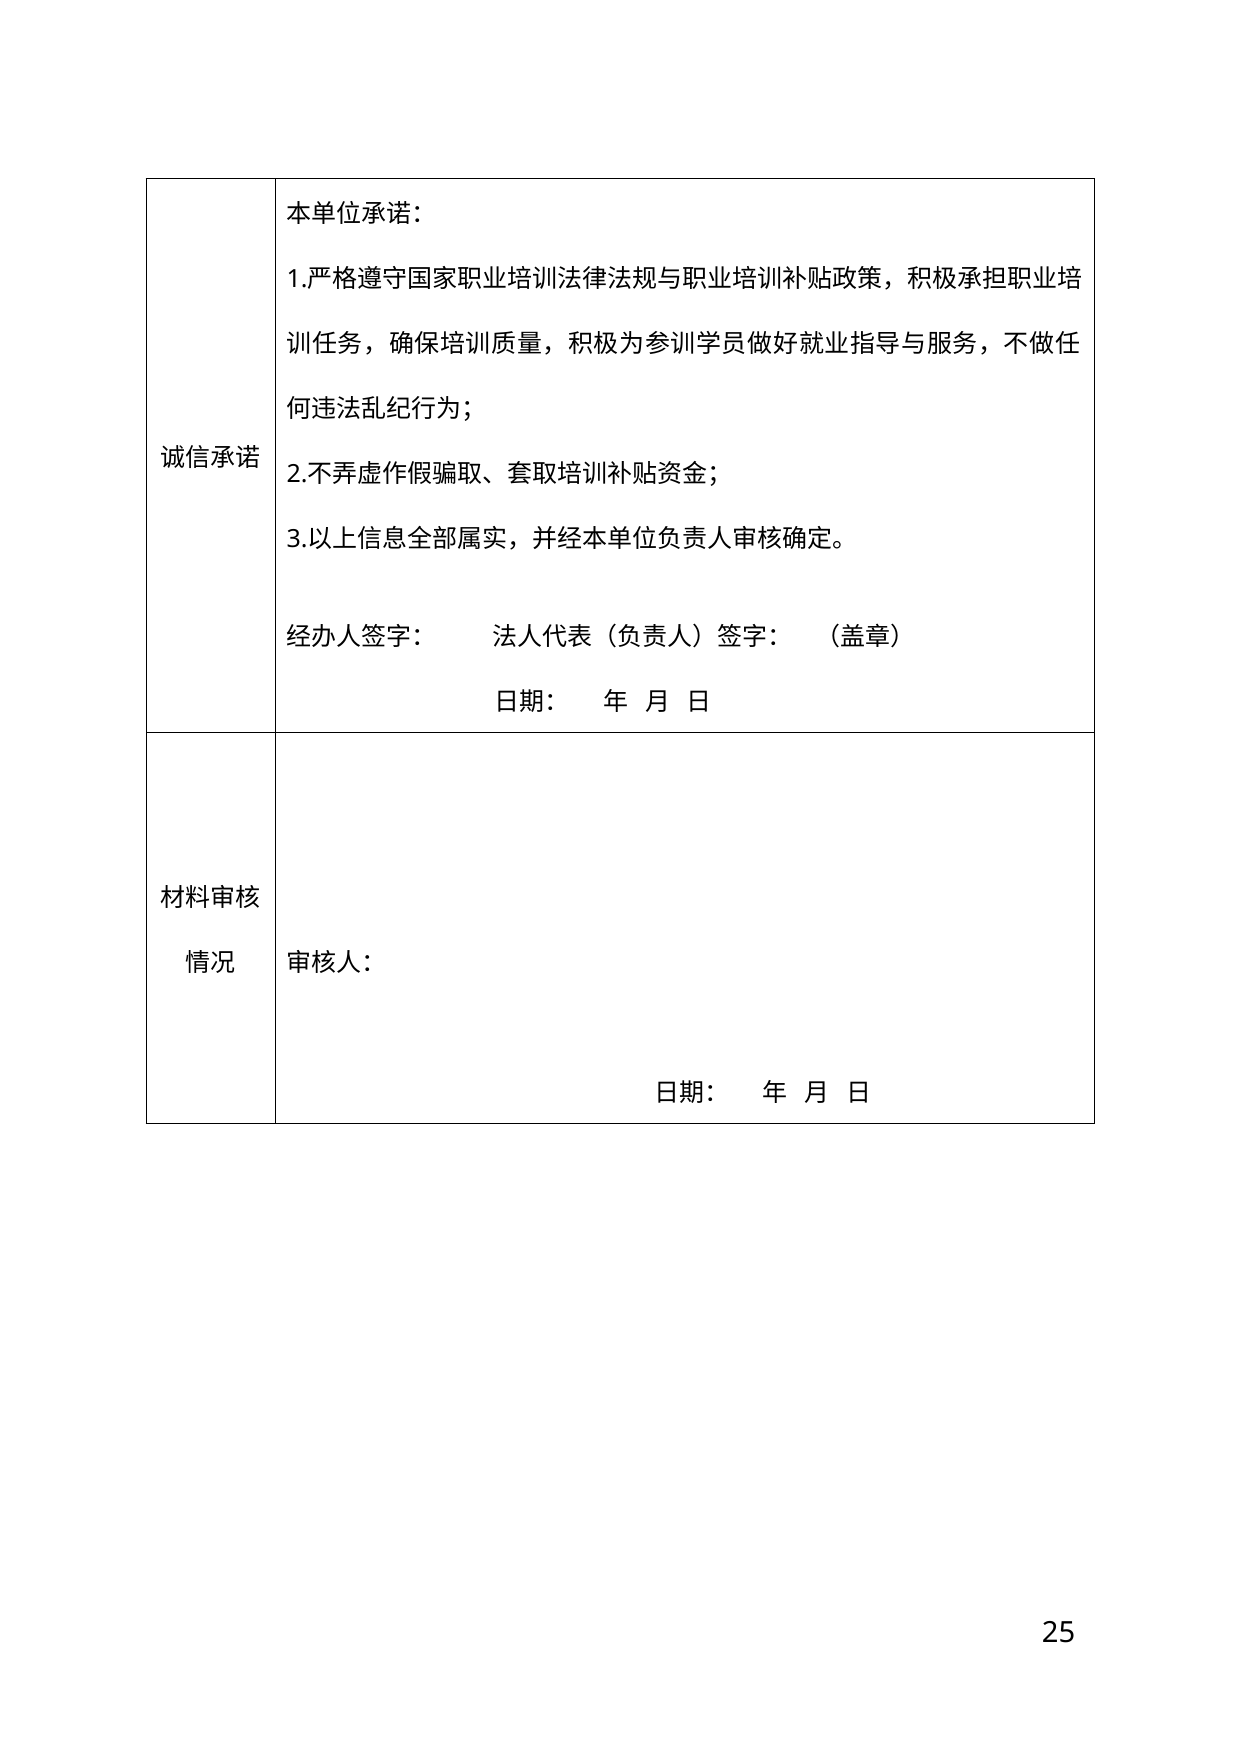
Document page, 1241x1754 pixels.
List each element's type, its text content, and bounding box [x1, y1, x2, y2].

table_cell 材料审核情况 [147, 733, 275, 1123]
table_cell 审核人： 日期： 年 月 日 [276, 733, 1094, 1123]
table_header 本单位承诺： 1.严格遵守国家职业培训法律法规与职业培训补贴政策，积极承担职业培训任务，确保培训质量，积极为参训学员做好就业指导与服务，不做任何违法乱纪行为； 2.不弄虚作假骗取、套取培训补贴资金； 3.以上信息全部属实，并经本单位负责人审核确定。 经办人签字： 法人代表（负责人）签字： （盖章） 日期： 年 月 日 [276, 179, 1094, 732]
table_header 诚信承诺 [147, 179, 275, 732]
